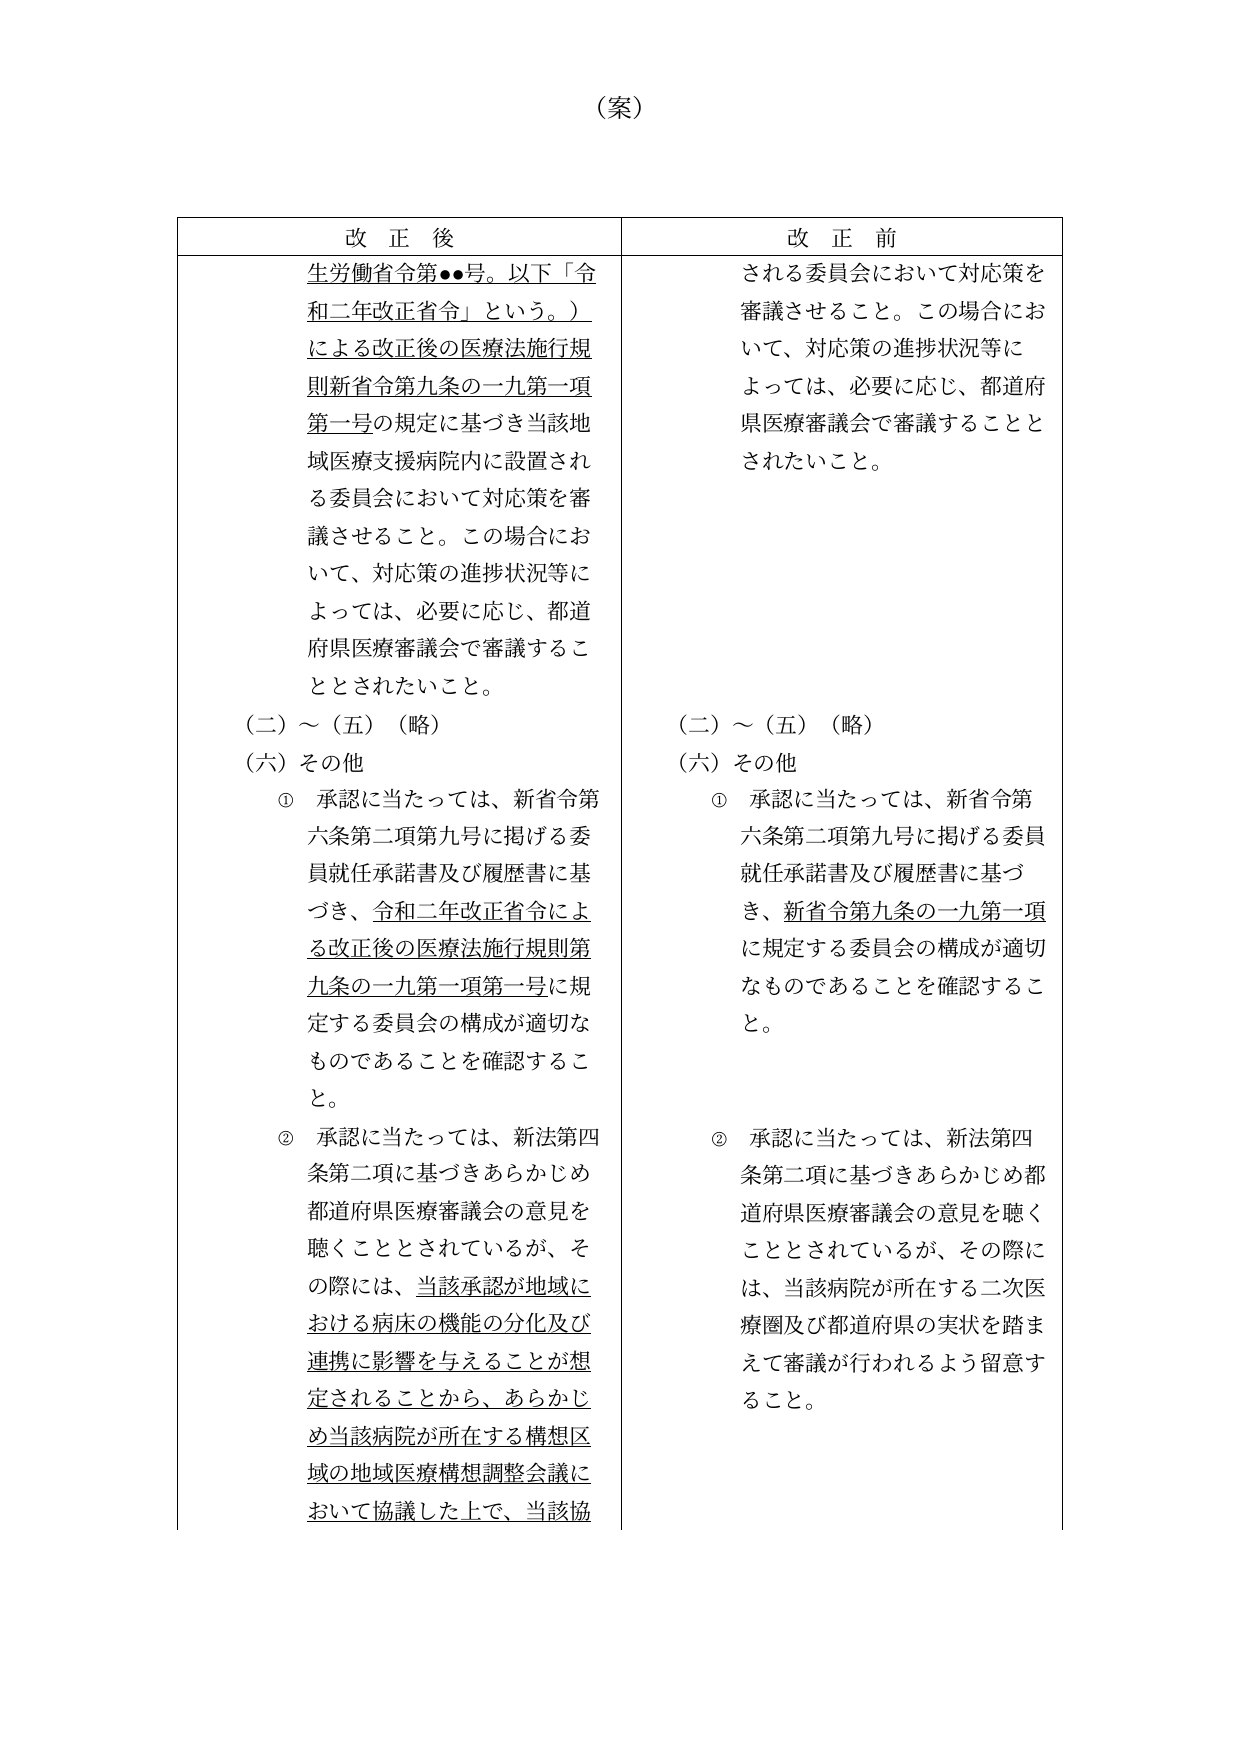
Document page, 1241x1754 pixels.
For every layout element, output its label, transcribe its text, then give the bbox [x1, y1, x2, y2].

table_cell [622, 256, 1062, 1530]
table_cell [178, 256, 621, 1530]
table_header 改 正 前 [622, 218, 1062, 255]
table_header 改 正 後 [178, 218, 621, 255]
